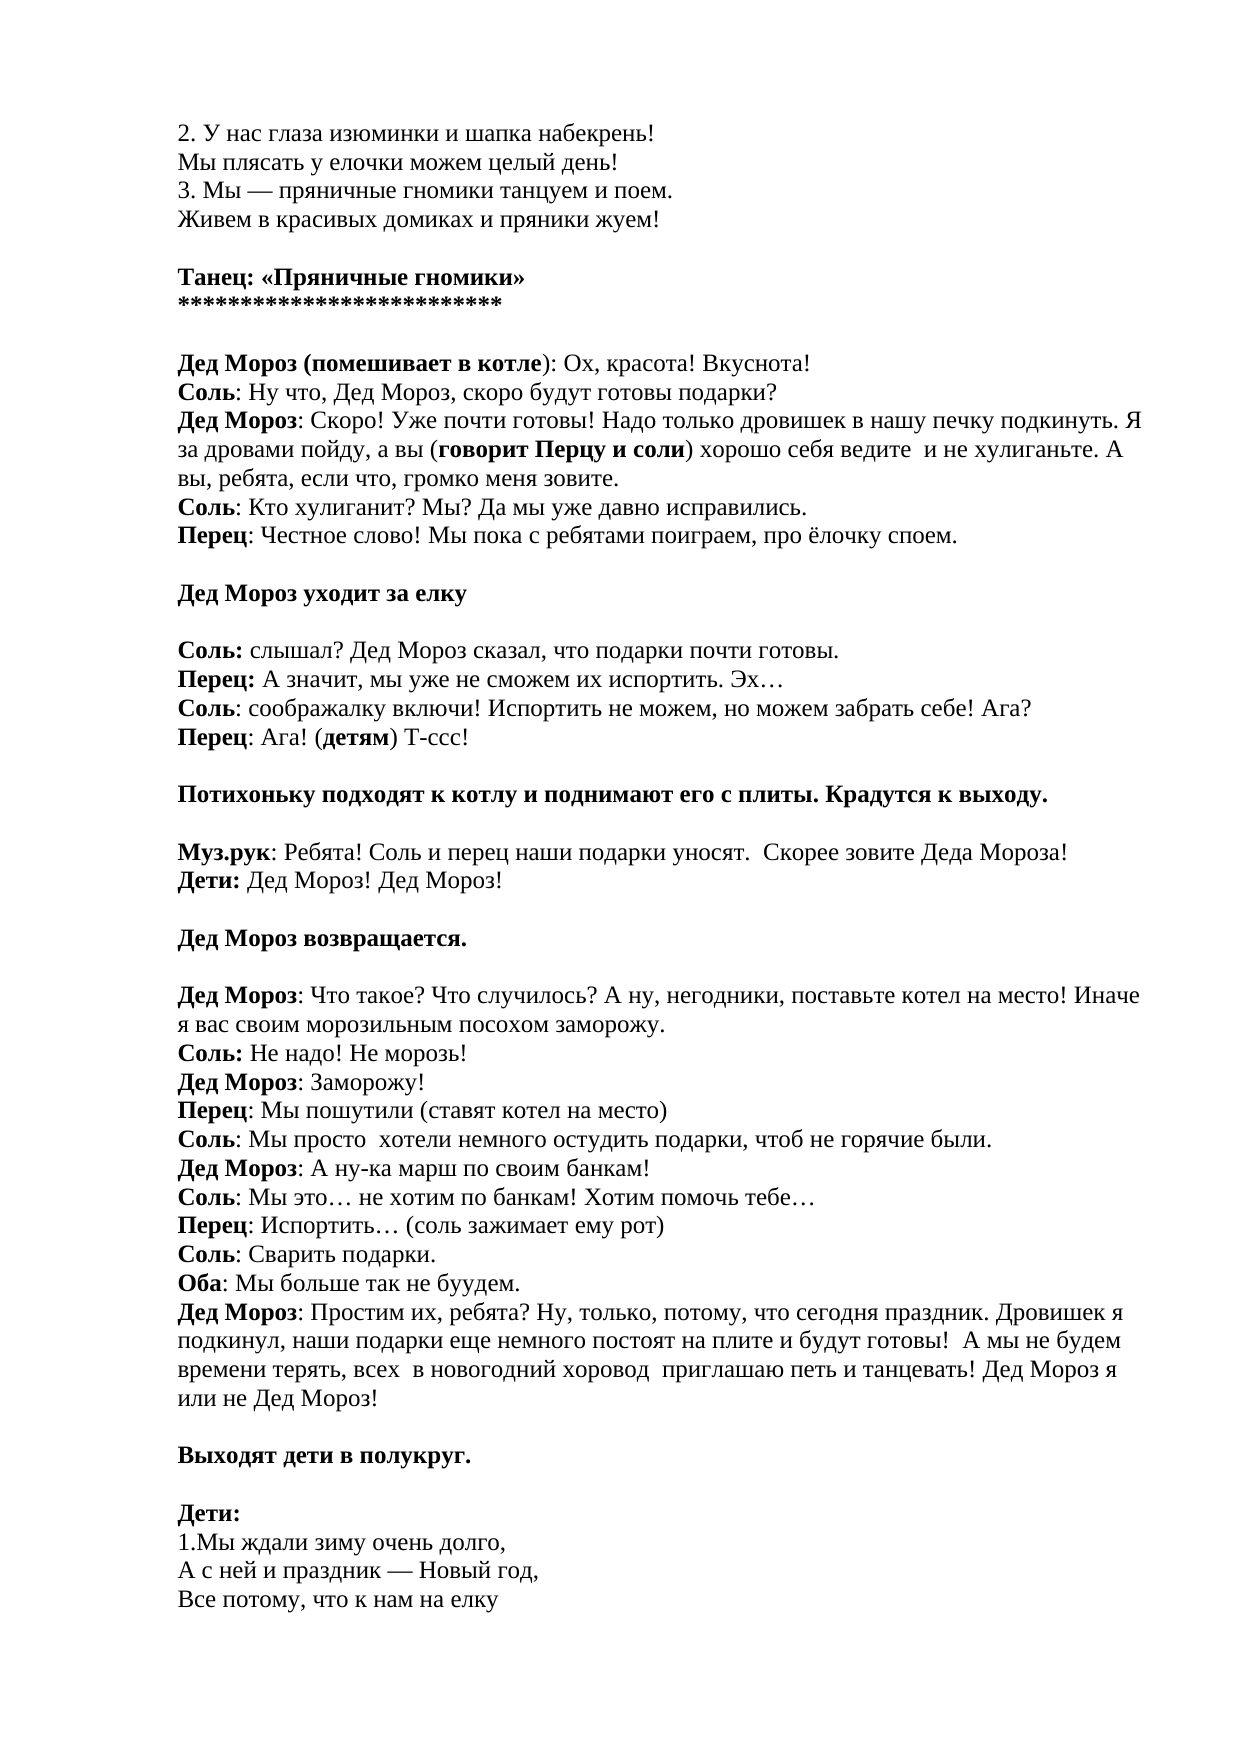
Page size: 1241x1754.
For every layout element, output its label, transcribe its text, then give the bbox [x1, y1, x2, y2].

text Перец: Честное слово! Мы пока с ребятами поиграем, про ёлочку споем. [177, 521, 1152, 549]
text Дед Мороз: А ну-ка марш по своим банкам! [177, 1153, 1152, 1182]
text 1.Мы ждали зиму очень долго, [177, 1527, 1152, 1556]
text Выходят дети в полукруг. [177, 1441, 1152, 1469]
text Мы плясать у елочки можем целый день! [177, 147, 1152, 176]
text Дети: Дед Мороз! Дед Мороз! [177, 866, 1152, 894]
text Соль: слышал? Дед Мороз сказал, что подарки почти готовы. [177, 636, 1152, 664]
text Все потому, что к нам на елку [177, 1584, 1152, 1613]
text Соль: Не надо! Не морозь! [177, 1038, 1152, 1067]
text Дед Мороз: Скоро! Уже почти готовы! Надо только дровишек в нашу печку подкинуть. Я за дровами пойду, а вы (говорит Перцу и соли) хорошо себя ведите и не хулиганьте. А вы, ребята, если что, громко меня зовите. [177, 406, 1152, 492]
text Дед Мороз: Что такое? Что случилось? А ну, негодники, поставьте котел на место! Иначе я вас своим морозильным посохом заморожу. [177, 981, 1152, 1038]
text Дед Мороз: Заморожу! [177, 1067, 1152, 1096]
text Перец: Ага! (детям) Т-ссс! [177, 722, 1152, 751]
text Соль: Кто хулиганит? Мы? Да мы уже давно исправились. [177, 492, 1152, 521]
text Муз.рук: Ребята! Соль и перец наши подарки уносят. Скорее зовите Деда Мороза! [177, 837, 1152, 866]
text 3. Мы — пряничные гномики танцуем и поем. [177, 176, 1152, 204]
text ************************** [177, 291, 1152, 319]
text Соль: Мы это… не хотим по банкам! Хотим помочь тебе… [177, 1182, 1152, 1211]
text Перец: Мы пошутили (ставят котел на место) [177, 1096, 1152, 1124]
text Дед Мороз (помешивает в котле): Ох, красота! Вкуснота! [177, 348, 1152, 377]
text 2. У нас глаза изюминки и шапка набекрень! [177, 118, 1152, 147]
text Соль: Ну что, Дед Мороз, скоро будут готовы подарки? [177, 377, 1152, 406]
text Дети: [177, 1498, 1152, 1527]
text Оба: Мы больше так не буудем. [177, 1268, 1152, 1297]
text Дед Мороз возвращается. [177, 923, 1152, 952]
text Дед Мороз уходит за елку [177, 578, 1152, 607]
text Живем в красивых домиках и пряники жуем! [177, 204, 1152, 233]
text Соль: Сварить подарки. [177, 1239, 1152, 1268]
text Перец: А значит, мы уже не сможем их испортить. Эх… [177, 664, 1152, 693]
text Дед Мороз: Простим их, ребята? Ну, только, потому, что сегодня праздник. Дровишек я подкинул, наши подарки еще немного постоят на плите и будут готовы! А мы не будем времени терять, всех в новогодний хоровод приглашаю петь и танцевать! Дед Мороз я или не Дед Мороз! [177, 1297, 1152, 1412]
text Потихоньку подходят к котлу и поднимают его с плиты. Крадутся к выходу. [177, 779, 1152, 808]
text Соль: Мы просто хотели немного остудить подарки, чтоб не горячие были. [177, 1124, 1152, 1153]
text Соль: соображалку включи! Испортить не можем, но можем забрать себе! Ага? [177, 693, 1152, 722]
text А с ней и праздник — Новый год, [177, 1556, 1152, 1584]
text Танец: «Пряничные гномики» [177, 262, 1152, 291]
text Перец: Испортить… (соль зажимает ему рот) [177, 1211, 1152, 1239]
